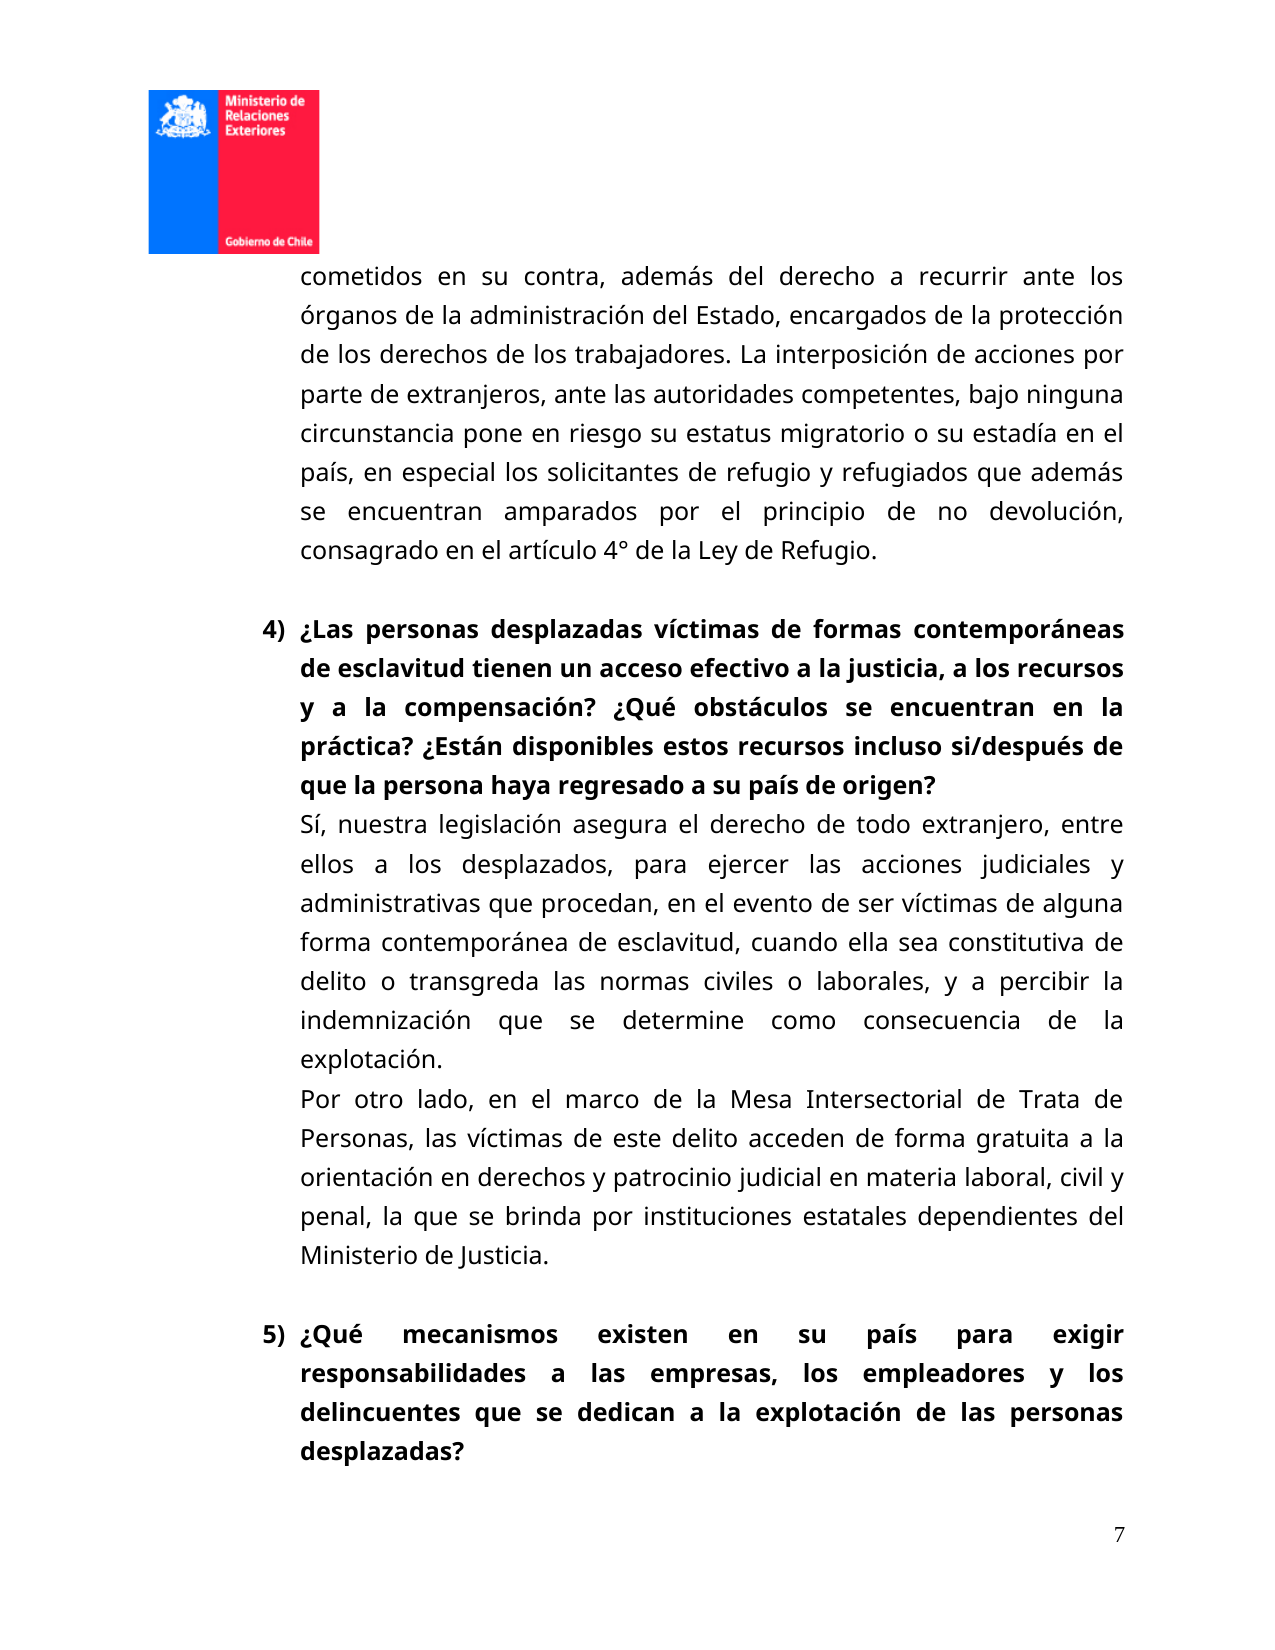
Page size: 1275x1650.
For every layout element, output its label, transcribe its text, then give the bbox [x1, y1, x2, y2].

list ¿Las personas desplazadas víctimas de formas contemporáneas de esclavitud tienen un acceso efectivo a la justicia, a los recursos y a la compensación? ¿Qué obstáculos se encuentran en la práctica? ¿Están disponibles estos recursos incluso si/después de que la persona haya regresado a su país de origen? [262, 611, 1125, 802]
list Sí, nuestra legislación asegura el derecho de todo extranjero, entre ellos a los desplazados, para ejercer las acciones judiciales y administrativas que procedan, en el evento de ser víctimas de alguna forma contemporánea de esclavitud, cuando ella sea constitutiva de delito o transgreda las normas civiles o laborales, y a percibir la indemnización que se determine como consecuencia de la explotación. [300, 807, 1125, 1076]
list ¿Qué mecanismos existen en su país para exigir responsabilidades a las empresas, los empleadores y los delincuentes que se dedican a la explotación de las personas desplazadas? [262, 1316, 1125, 1468]
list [300, 150, 1125, 567]
list Por otro lado, en el marco de la Mesa Intersectorial de Trata de Personas, las víctimas de este delito acceden de forma gratuita a la orientación en derechos y patrocinio judicial en materia laboral, civil y penal, la que se brinda por instituciones estatales dependientes del Ministerio de Justicia. [300, 1081, 1125, 1272]
picture [148, 90, 320, 254]
